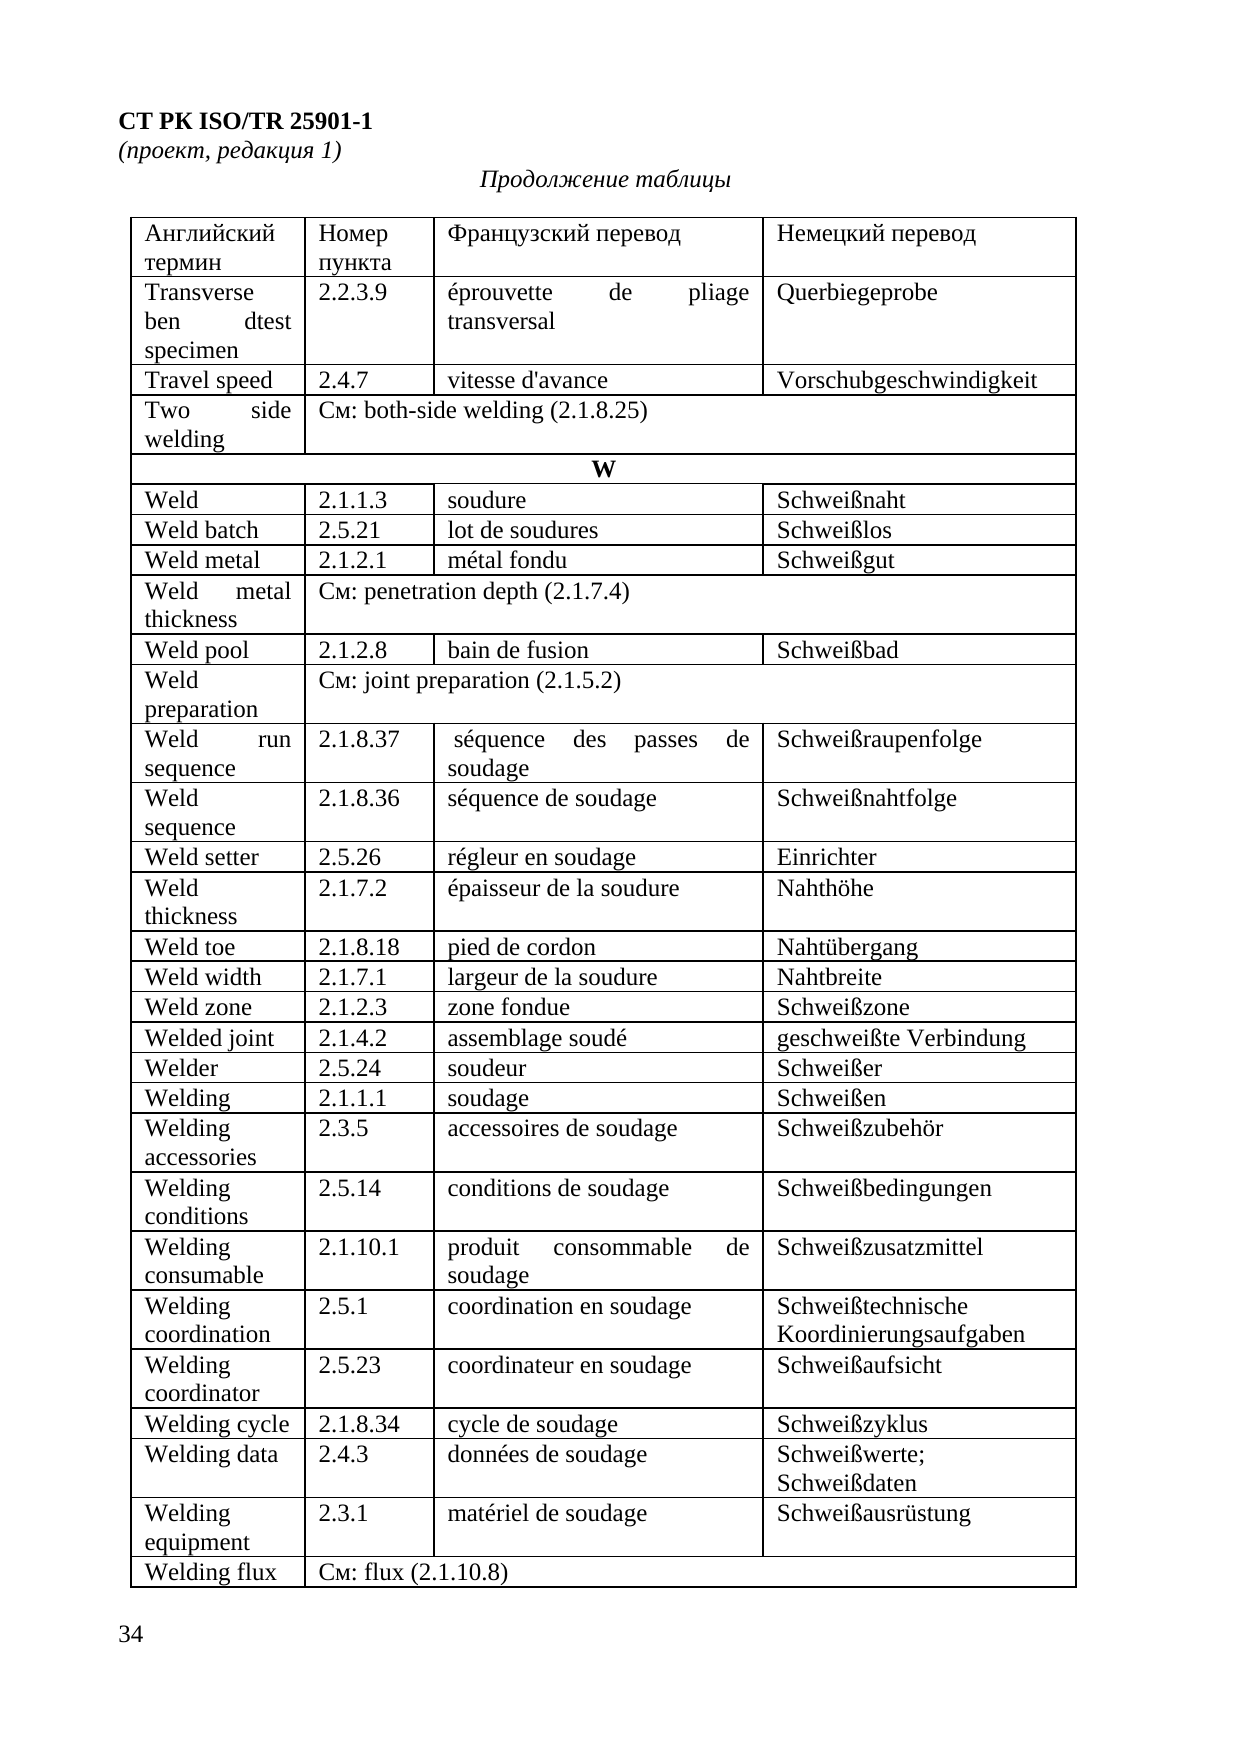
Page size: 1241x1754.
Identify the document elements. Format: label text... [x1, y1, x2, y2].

table_cell Two side welding [132, 396, 304, 453]
table_cell Travel speed [132, 365, 304, 394]
table_cell Weld zone [132, 992, 304, 1021]
table_cell Schweißzubehör [764, 1114, 1075, 1171]
table_cell épaisseur de la soudure [435, 873, 762, 930]
table_cell Weld metal thickness [132, 576, 304, 633]
table_cell См: both-side welding (2.1.8.25) [306, 396, 1075, 453]
table_cell Vorschubgeschwindigkeit [764, 365, 1075, 394]
table_cell Schweißraupenfolge [764, 724, 1075, 782]
table_cell 2.1.8.34 [306, 1409, 433, 1438]
table_cell См: joint preparation (2.1.5.2) [306, 665, 1075, 723]
table_cell régleur en soudage [435, 842, 762, 871]
table_cell geschweißte Verbindung [764, 1023, 1075, 1051]
table_cell zone fondue [435, 992, 762, 1021]
table_cell 2.1.8.18 [306, 932, 433, 960]
table_header Французский перевод [435, 218, 762, 276]
table_cell Einrichter [764, 842, 1075, 871]
table_cell soudage [435, 1083, 762, 1112]
table_cell Nahthöhe [764, 873, 1075, 930]
table_cell Weld pool [132, 635, 304, 663]
table_cell 2.5.23 [306, 1350, 433, 1407]
table_cell 2.5.14 [306, 1173, 433, 1230]
table_cell Welding flux [132, 1557, 304, 1586]
table_cell séquence des passes de soudage [435, 724, 762, 782]
table_cell Schweißer [764, 1053, 1075, 1082]
table_cell 2.5.24 [306, 1053, 433, 1082]
text Продолжение таблицы [118, 164, 1092, 193]
table_cell См: penetration depth (2.1.7.4) [306, 576, 1075, 633]
table_cell W [132, 455, 1075, 483]
table_cell soudeur [435, 1053, 762, 1082]
table_cell Schweißbedingungen [764, 1173, 1075, 1230]
table_cell Weld toe [132, 932, 304, 960]
table_cell 2.2.3.9 [306, 277, 433, 363]
table_cell Nahtübergang [764, 932, 1075, 960]
table_cell 2.1.8.37 [306, 724, 433, 782]
table_cell Weld width [132, 962, 304, 991]
table_cell 2.1.2.8 [306, 635, 433, 663]
table_cell Schweißen [764, 1083, 1075, 1112]
table_cell 2.5.1 [306, 1291, 433, 1348]
table_cell Weld sequence [132, 783, 304, 841]
table_cell 2.1.2.3 [306, 992, 433, 1021]
table_cell 2.1.1.1 [306, 1083, 433, 1112]
table_cell 2.1.7.2 [306, 873, 433, 930]
table_cell Schweißzyklus [764, 1409, 1075, 1438]
table_cell Schweißgut [764, 546, 1075, 574]
table_cell Schweißlos [764, 515, 1075, 544]
table_cell Schweißtechnische Koordinierungsaufgaben [764, 1291, 1075, 1348]
table_cell Welding data [132, 1439, 304, 1497]
table_cell séquence de soudage [435, 783, 762, 841]
table_cell 2.1.2.1 [306, 546, 433, 574]
table_cell 2.1.4.2 [306, 1023, 433, 1051]
table_cell matériel de soudage [435, 1498, 762, 1556]
table_cell Schweißwerte; Schweißdaten [764, 1439, 1075, 1497]
table_cell Welding conditions [132, 1173, 304, 1230]
table_cell Weld [132, 485, 304, 513]
table_cell Weld thickness [132, 873, 304, 930]
table_cell Schweißzusatzmittel [764, 1232, 1075, 1289]
table_cell 2.1.1.3 [306, 485, 433, 513]
table_cell 2.5.26 [306, 842, 433, 871]
table_cell assemblage soudé [435, 1023, 762, 1051]
table_cell coordination en soudage [435, 1291, 762, 1348]
table_cell Schweißnahtfolge [764, 783, 1075, 841]
table_cell 2.4.3 [306, 1439, 433, 1497]
table_cell 2.3.1 [306, 1498, 433, 1556]
table_cell soudure [435, 484, 762, 513]
table_cell 2.3.5 [306, 1114, 433, 1171]
table_header Немецкий перевод [764, 218, 1075, 276]
table_cell conditions de soudage [435, 1173, 762, 1230]
table_cell Weld batch [132, 515, 304, 544]
table_cell Welding consumable [132, 1232, 304, 1289]
table_cell Schweißausrüstung [764, 1498, 1075, 1556]
table_cell Welding coordinator [132, 1350, 304, 1407]
table_cell Querbiegeprobe [764, 277, 1075, 363]
table_cell métal fondu [435, 546, 762, 574]
table_cell Welding cycle [132, 1409, 304, 1438]
table_cell 2.1.8.36 [306, 783, 433, 841]
table_cell Schweißbad [764, 635, 1075, 663]
table_cell Welding equipment [132, 1498, 304, 1556]
table_cell largeur de la soudure [435, 962, 762, 991]
table_cell vitesse d'avance [435, 365, 762, 394]
table_cell Schweißzone [764, 992, 1075, 1021]
table_cell 2.1.7.1 [306, 962, 433, 991]
table_cell 2.4.7 [306, 365, 433, 394]
table_cell См: flux (2.1.10.8) [306, 1557, 1075, 1586]
table_cell Welding coordination [132, 1291, 304, 1348]
table_cell Welded joint [132, 1023, 304, 1051]
table_cell Weld run sequence [132, 724, 304, 782]
table_cell accessoires de soudage [435, 1114, 762, 1171]
table_cell cycle de soudage [435, 1409, 762, 1438]
table_cell Weld setter [132, 842, 304, 871]
table_cell Transverse ben dtest specimen [132, 277, 304, 363]
table_cell Weld metal [132, 546, 304, 574]
table_cell éprouvette de pliage transversal [435, 277, 762, 363]
table_cell Schweißaufsicht [764, 1350, 1075, 1407]
table_cell données de soudage [435, 1439, 762, 1497]
table_cell 2.1.10.1 [306, 1232, 433, 1289]
table_cell Welding [132, 1083, 304, 1112]
table_cell Nahtbreite [764, 962, 1075, 991]
table_cell bain de fusion [435, 635, 762, 663]
table_cell Welding accessories [132, 1114, 304, 1171]
table_cell Welder [132, 1053, 304, 1082]
table_header Английский термин [132, 218, 304, 276]
table_cell coordinateur en soudage [435, 1350, 762, 1407]
table_cell Schweißnaht [764, 485, 1075, 513]
table_cell Weld preparation [132, 665, 304, 723]
table_cell produit consommable de soudage [435, 1232, 762, 1289]
table_cell 2.5.21 [306, 515, 433, 544]
table_cell pied de cordon [435, 932, 762, 960]
table_header Номер пункта [306, 218, 433, 276]
table_cell lot de soudures [435, 515, 762, 544]
